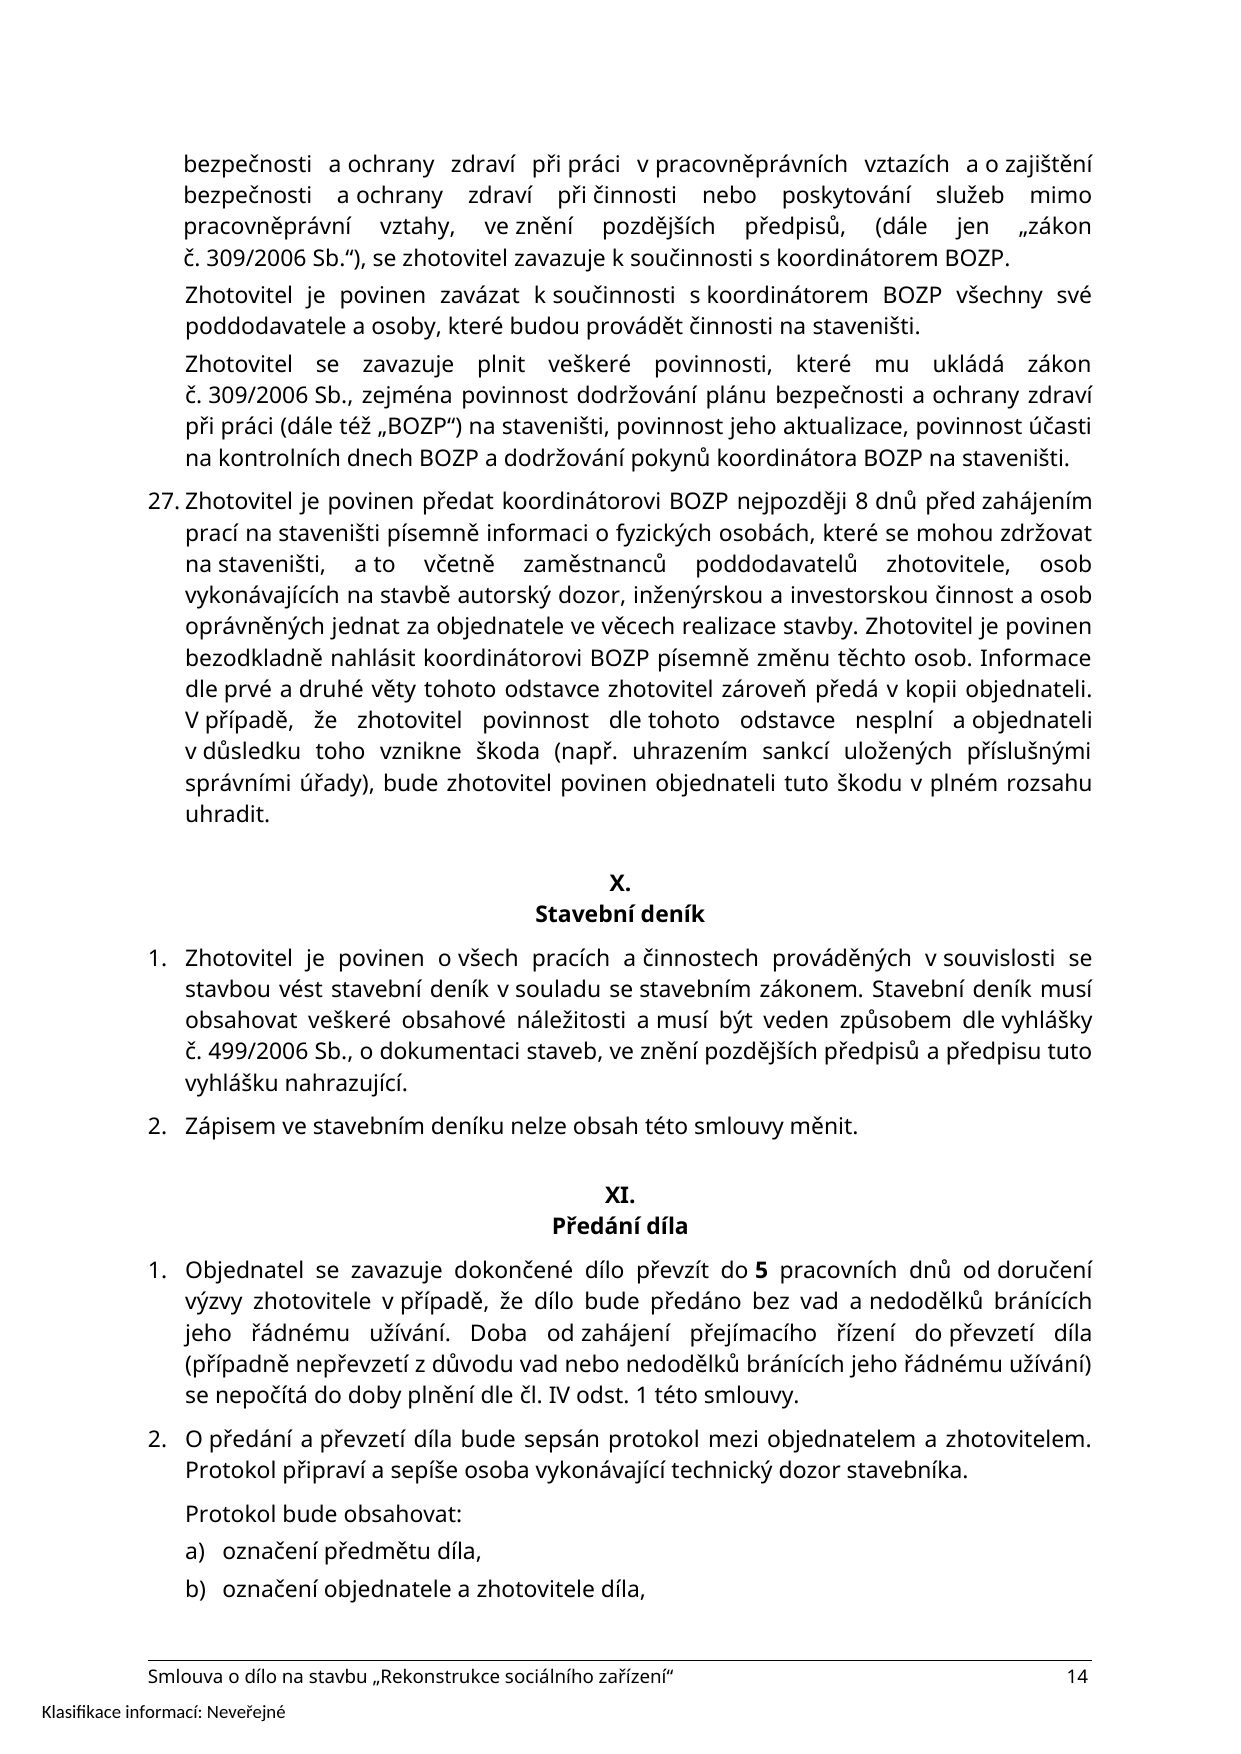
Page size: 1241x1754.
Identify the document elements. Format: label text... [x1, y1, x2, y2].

list Zhotovitel je povinen předat koordinátorovi BOZP nejpozději 8 dnů před zahájením prací na staveništi písemně informaci o fyzických osobách, které se mohou zdržovat na staveništi, a to včetně zaměstnanců poddodavatelů zhotovitele, osob vykonávajících na stavbě autorský dozor, inženýrskou a investorskou činnost a osob oprávněných jednat za objednatele ve věcech realizace stavby. Zhotovitel je povinen bezodkladně nahlásit koordinátorovi BOZP písemně změnu těchto osob. Informace dle prvé a druhé věty tohoto odstavce zhotovitel zároveň předá v kopii objednateli. V případě, že zhotovitel povinnost dle tohoto odstavce nesplní a objednateli v důsledku toho vznikne škoda (např. uhrazením sankcí uložených příslušnými správními úřady), bude zhotovitel povinen objednateli tuto škodu v plném rozsahu uhradit. [148, 485, 1092, 829]
list označení objednatele a zhotovitele díla, [185, 1573, 1092, 1604]
list O předání a převzetí díla bude sepsán protokol mezi objednatelem a zhotovitelem. Protokol připraví a sepíše osoba vykonávající technický dozor stavebníka. [148, 1423, 1092, 1485]
text Zhotovitel je povinen zavázat k součinnosti s koordinátorem BOZP všechny své poddodavatele a osoby, které budou provádět činnosti na staveništi. [185, 279, 1092, 341]
list Zápisem ve stavebním deníku nelze obsah této smlouvy měnit. [148, 1110, 1092, 1141]
list označení předmětu díla, [185, 1535, 1092, 1566]
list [148, 148, 1092, 273]
list Zhotovitel je povinen o všech pracích a činnostech prováděných v souvislosti se stavbou vést stavební deník v souladu se stavebním zákonem. Stavební deník musí obsahovat veškeré obsahové náležitosti a musí být veden způsobem dle vyhlášky č. 499/2006 Sb., o dokumentaci staveb, ve znění pozdějších předpisů a předpisu tuto vyhlášku nahrazující. [148, 941, 1092, 1098]
text X. Stavební deník [148, 866, 1092, 929]
text Protokol bude obsahovat: [185, 1498, 1092, 1529]
list Objednatel se zavazuje dokončené dílo převzít do 5 pracovních dnů od doručení výzvy zhotovitele v případě, že dílo bude předáno bez vad a nedodělků bránících jeho řádnému užívání. Doba od zahájení přejímacího řízení do převzetí díla (případně nepřevzetí z důvodu vad nebo nedodělků bránících jeho řádnému užívání) se nepočítá do doby plnění dle čl. IV odst. 1 této smlouvy. [148, 1254, 1092, 1410]
text Zhotovitel se zavazuje plnit veškeré povinnosti, které mu ukládá zákon č. 309/2006 Sb., zejména povinnost dodržování plánu bezpečnosti a ochrany zdraví při práci (dále též „BOZP“) na staveništi, povinnost jeho aktualizace, povinnost účasti na kontrolních dnech BOZP a dodržování pokynů koordinátora BOZP na staveništi. [185, 348, 1092, 473]
text XI. Předání díla [148, 1179, 1092, 1241]
